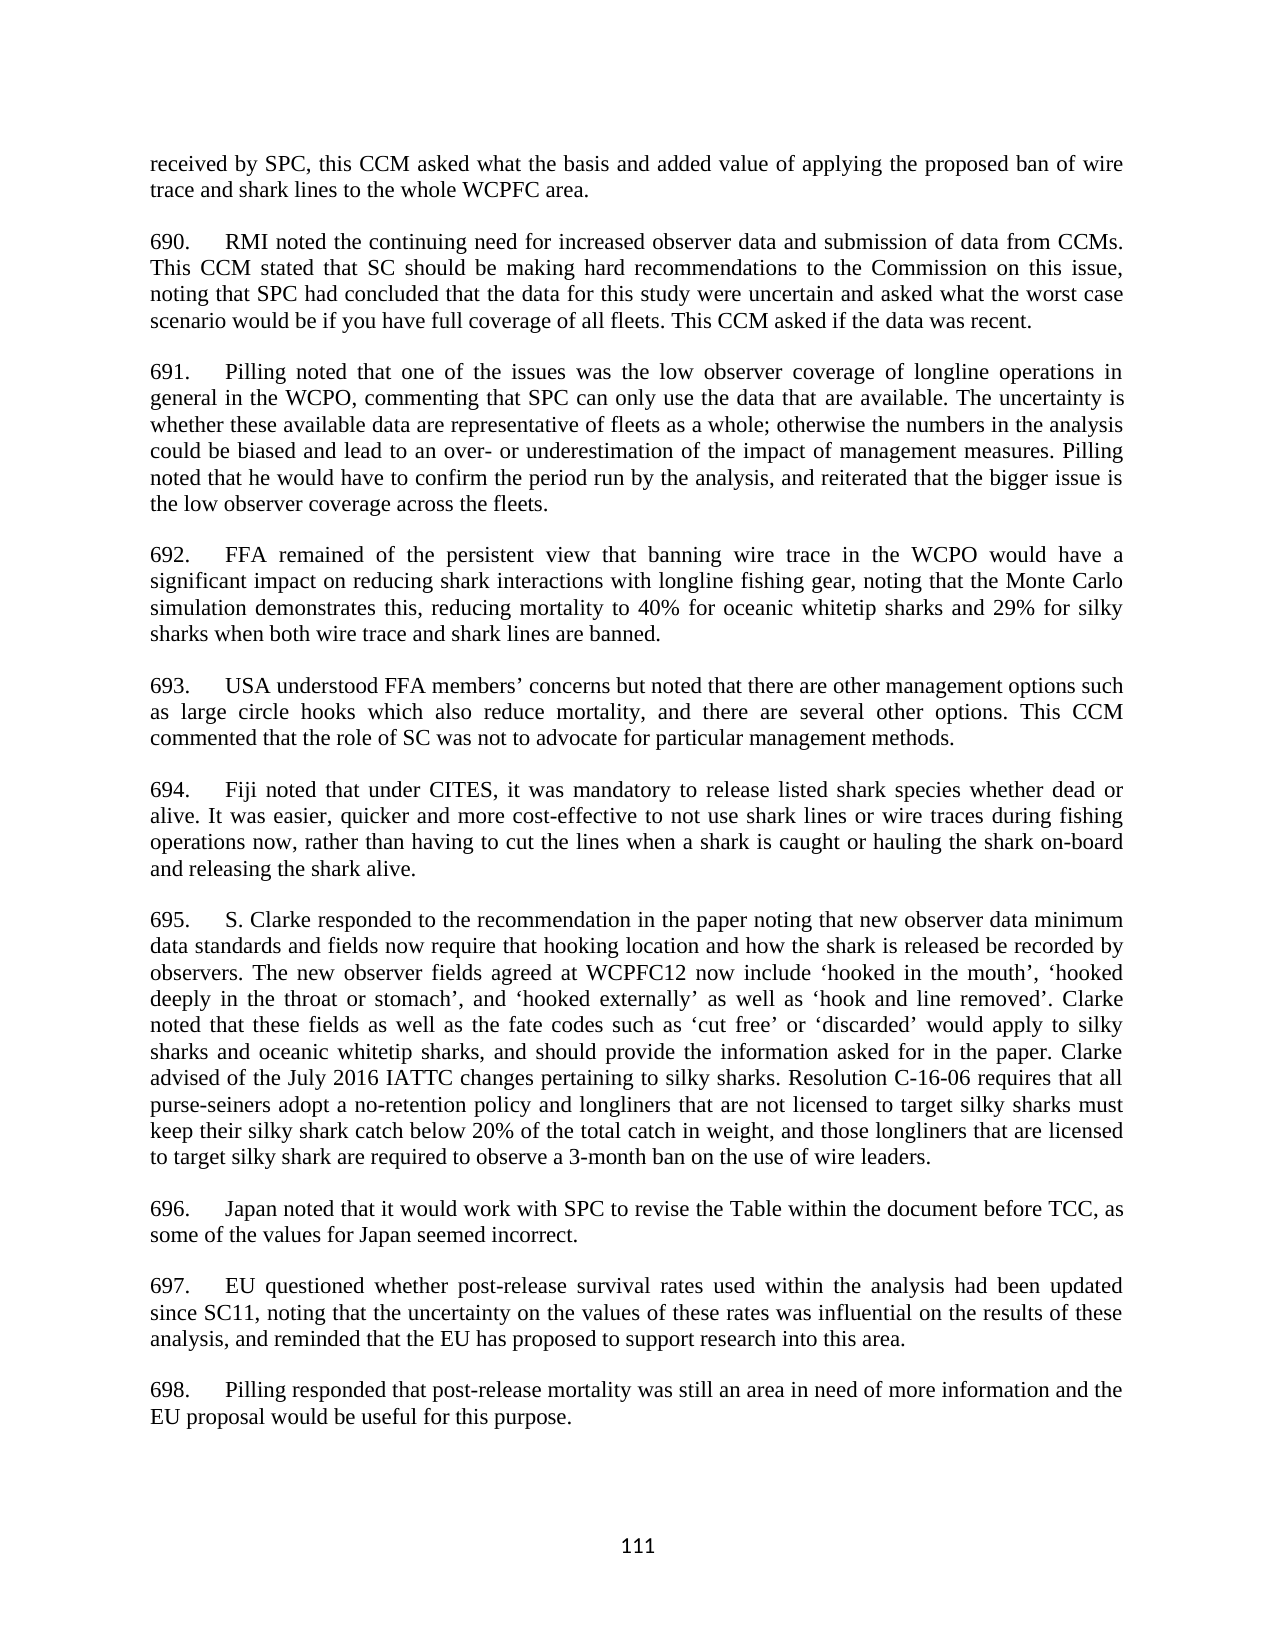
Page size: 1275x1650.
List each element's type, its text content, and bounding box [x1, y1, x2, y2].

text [150, 150, 1125, 203]
text FFA remained of the persistent view that banning wire trace in the WCPO would have a significant impact on reducing shark interactions with longline fishing gear, noting that the Monte Carlo simulation demonstrates this, reducing mortality to 40% for oceanic whitetip sharks and 29% for silky sharks when both wire trace and shark lines are banned. [150, 541, 1125, 647]
text S. Clarke responded to the recommendation in the paper noting that new observer data minimum data standards and fields now require that hooking location and how the shark is released be recorded by observers. The new observer fields agreed at WCPFC12 now include ‘hooked in the mouth’, ‘hooked deeply in the throat or stomach’, and ‘hooked externally’ as well as ‘hook and line removed’. Clarke noted that these fields as well as the fate codes such as ‘cut free’ or ‘discarded’ would apply to silky sharks and oceanic whitetip sharks, and should provide the information asked for in the paper. Clarke advised of the July 2016 IATTC changes pertaining to silky sharks. Resolution C-16-06 requires that all purse-seiners adopt a no-retention policy and longliners that are not licensed to target silky sharks must keep their silky shark catch below 20% of the total catch in weight, and those longliners that are licensed to target silky shark are required to observe a 3-month ban on the use of wire leaders. [150, 906, 1125, 1170]
text RMI noted the continuing need for increased observer data and submission of data from CCMs. This CCM stated that SC should be making hard recommendations to the Commission on this issue, noting that SPC had concluded that the data for this study were uncertain and asked what the worst case scenario would be if you have full coverage of all fleets. This CCM asked if the data was recent. [150, 228, 1125, 333]
text Pilling responded that post-release mortality was still an area in need of more information and the EU proposal would be useful for this purpose. [150, 1376, 1125, 1429]
text Fiji noted that under CITES, it was mandatory to release listed shark species whether dead or alive. It was easier, quicker and more cost-effective to not use shark lines or wire traces during fishing operations now, rather than having to cut the lines when a shark is caught or hauling the shark on-board and releasing the shark alive. [150, 776, 1125, 881]
text EU questioned whether post-release survival rates used within the analysis had been updated since SC11, noting that the uncertainty on the values of these rates was influential on the results of these analysis, and reminded that the EU has proposed to support research into this area. [150, 1272, 1125, 1351]
text Pilling noted that one of the issues was the low observer coverage of longline operations in general in the WCPO, commenting that SPC can only use the data that are available. The uncertainty is whether these available data are representative of fleets as a whole; otherwise the numbers in the analysis could be biased and lead to an over- or underestimation of the impact of management measures. Pilling noted that he would have to confirm the period run by the analysis, and reiterated that the bigger issue is the low observer coverage across the fleets. [150, 358, 1125, 516]
text USA understood FFA members’ concerns but noted that there are other management options such as large circle hooks which also reduce mortality, and there are several other options. This CCM commented that the role of SC was not to advocate for particular management methods. [150, 672, 1125, 751]
text Japan noted that it would work with SPC to revise the Table within the document before TCC, as some of the values for Japan seemed incorrect. [150, 1195, 1125, 1247]
